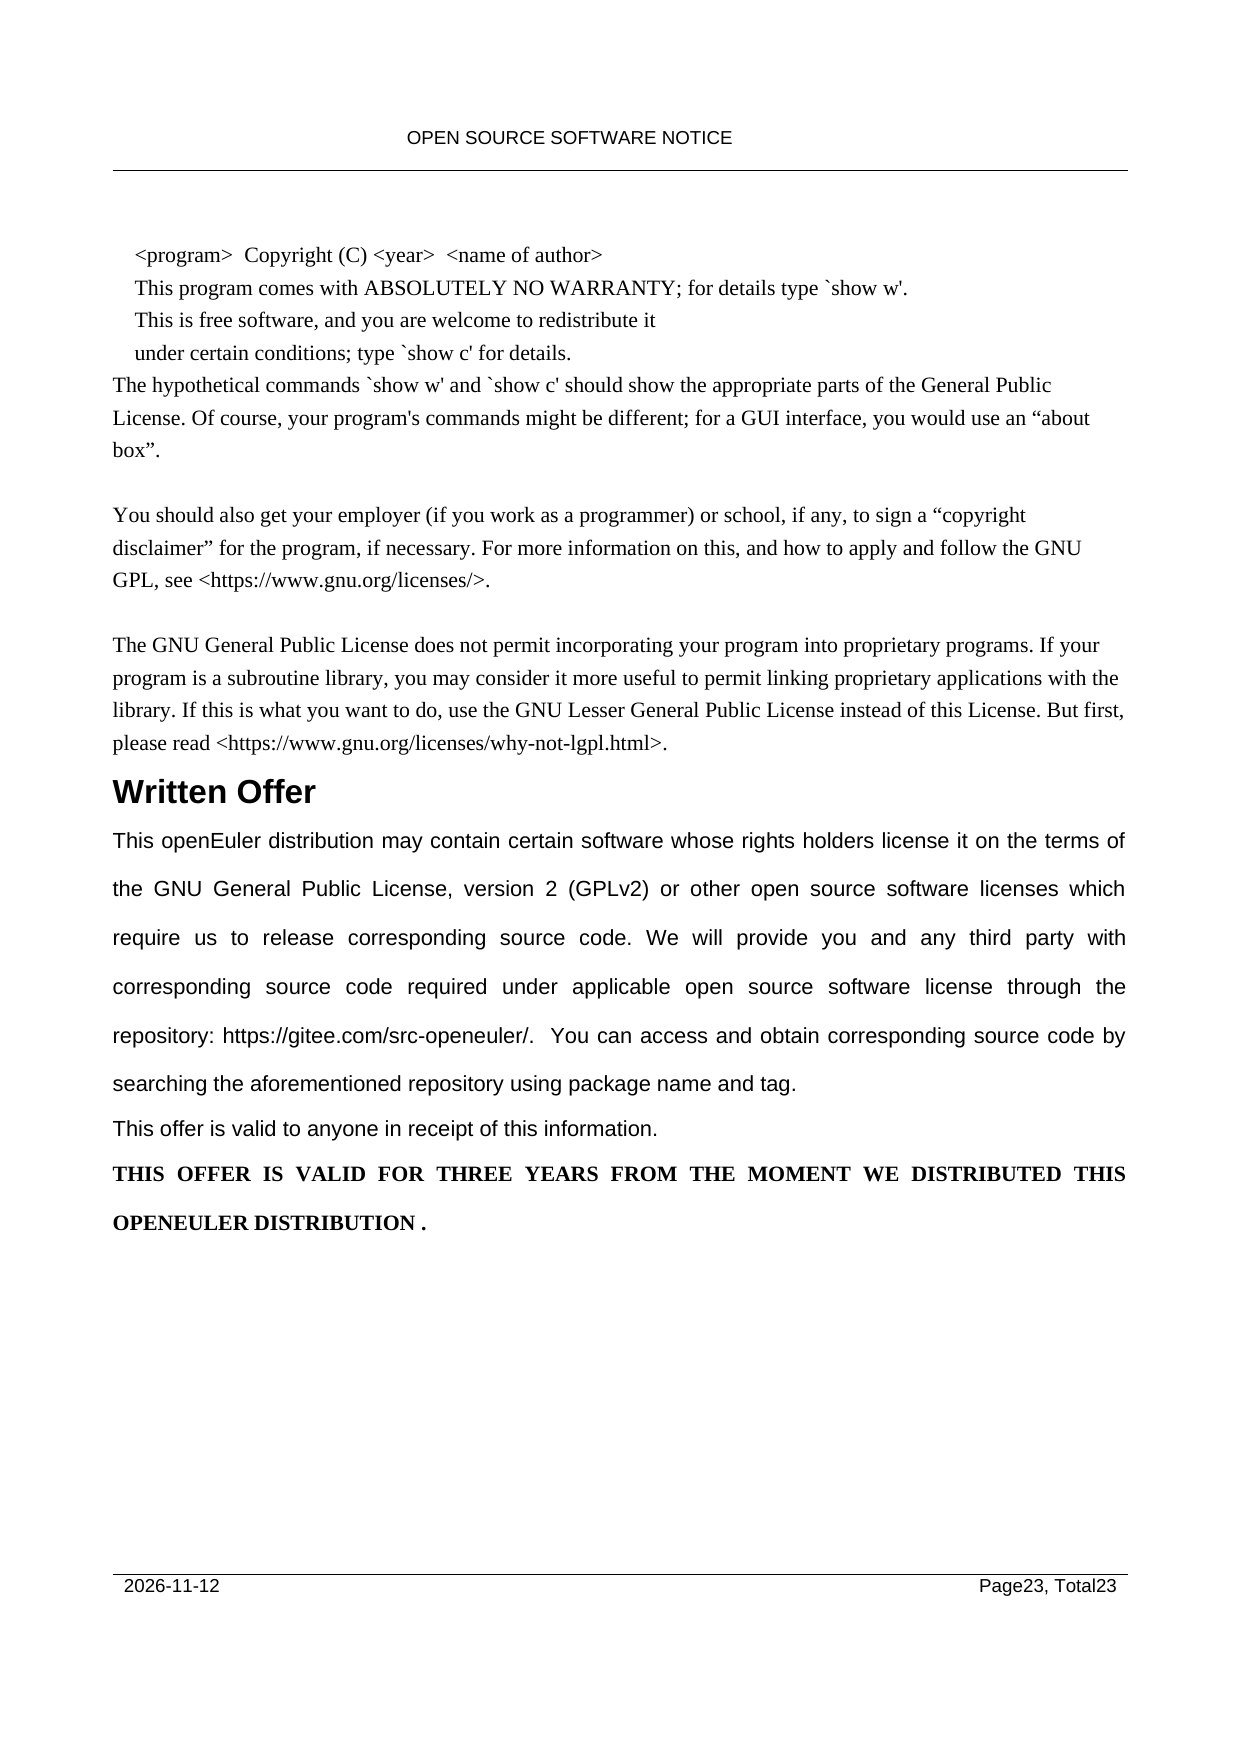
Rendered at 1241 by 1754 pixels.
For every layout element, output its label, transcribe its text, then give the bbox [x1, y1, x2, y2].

text This offer is valid to anyone in receipt of this information. [112, 1113, 1128, 1145]
text Written Offer [112, 759, 1128, 824]
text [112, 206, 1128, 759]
text THIS OFFER IS VALID FOR THREE YEARS FROM THE MOMENT WE DISTRIBUTED THIS OPENEULER DISTRIBUTION . [112, 1158, 1128, 1239]
text This openEuler distribution may contain certain software whose rights holders license it on the terms of the GNU General Public License, version 2 (GPLv2) or other open source software licenses which require us to release corresponding source code. We will provide you and any third party with corresponding source code required under applicable open source software license through the repository: https://gitee.com/src-openeuler/. You can access and obtain corresponding source code by searching the aforementioned repository using package name and tag. [112, 824, 1128, 1100]
